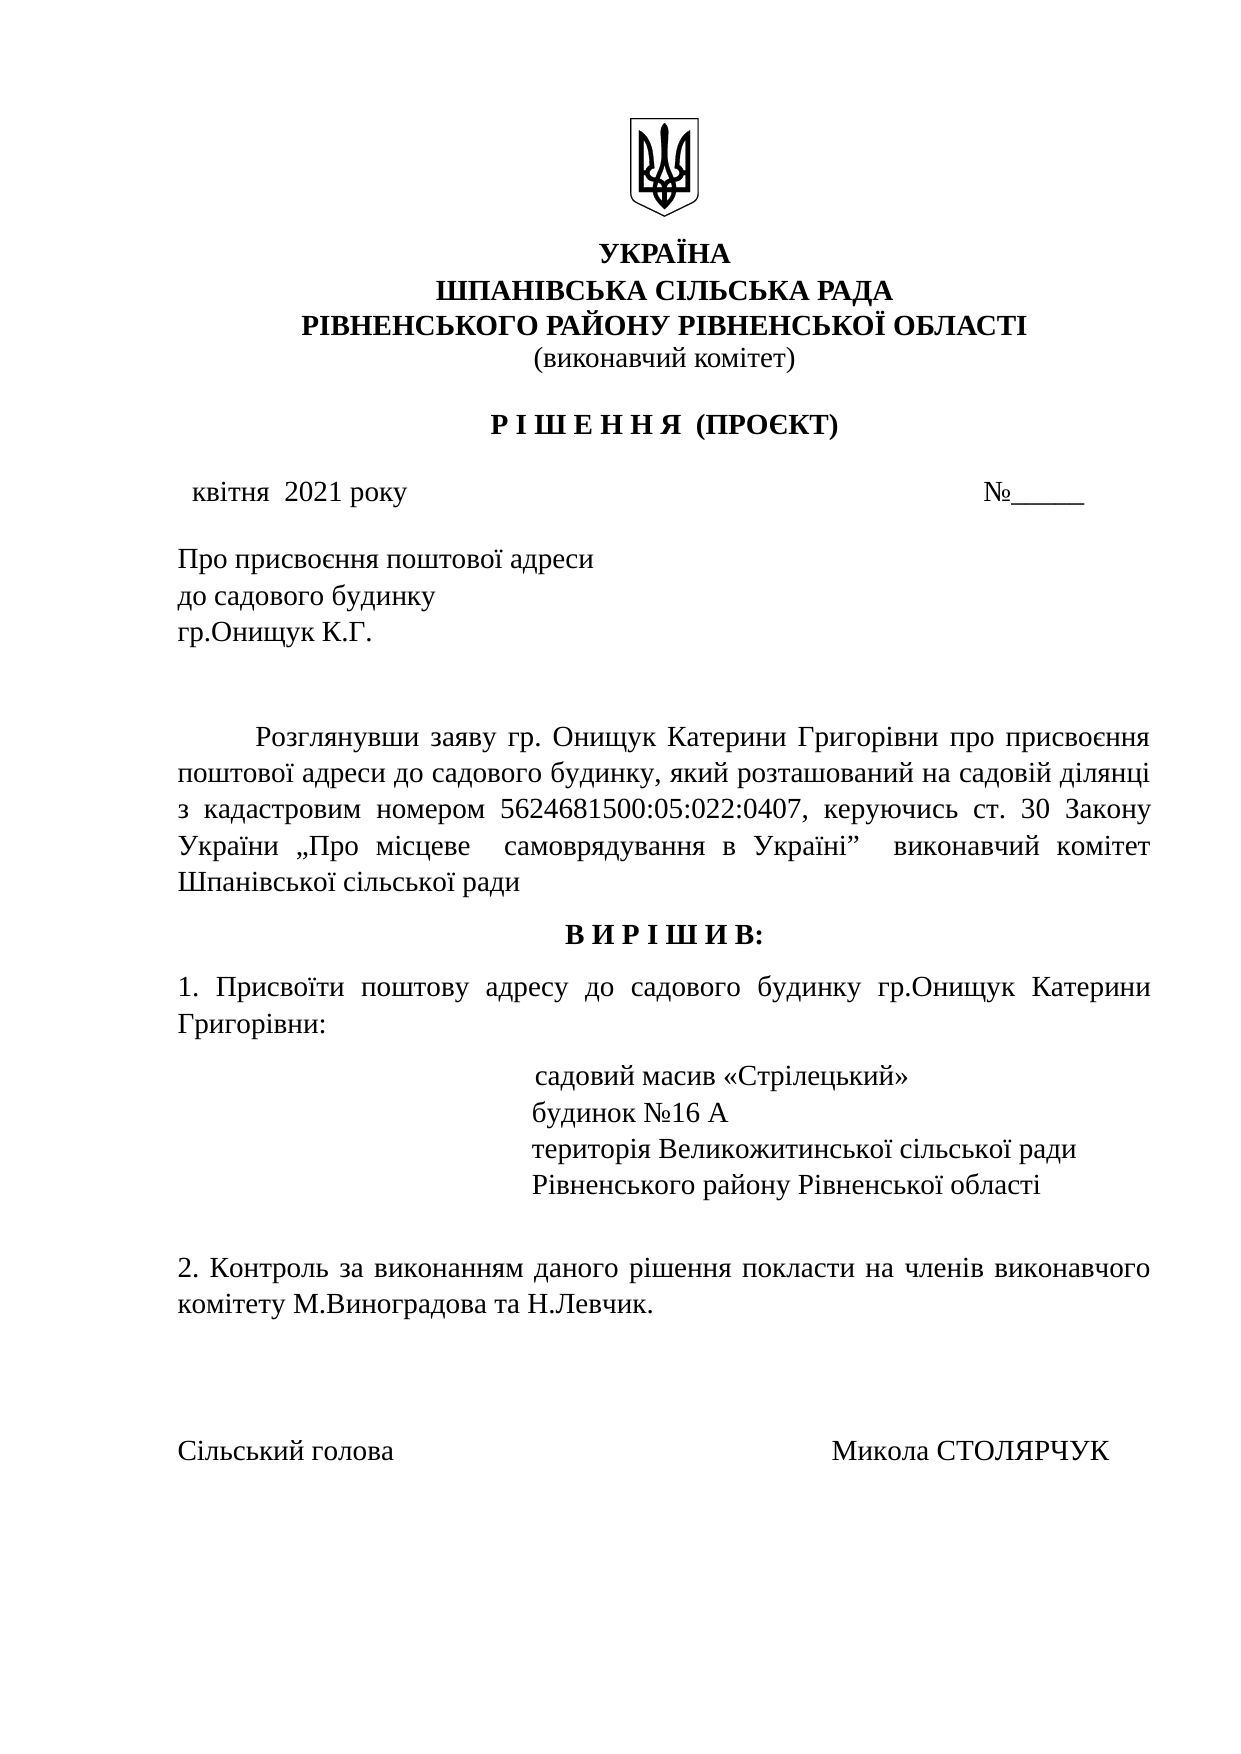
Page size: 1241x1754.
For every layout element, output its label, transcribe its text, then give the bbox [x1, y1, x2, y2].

text (виконавчий комітет) [177, 340, 1152, 374]
text будинок №16 А [177, 1095, 1152, 1128]
text РІВНЕНСЬКОГО РАЙОНУ РІВНЕНСЬКОЇ ОБЛАСТІ [177, 317, 1152, 340]
text Розглянувши заяву гр. Онищук Катерини Григорівни про присвоєння поштової адреси до садового будинку, який розташований на садовій ділянці з кадастровим номером 5624681500:05:022:0407, керуючись ст. 30 Закону України „Про місцеве самоврядування в Україні” виконавчий комітет Шпанівської сільської ради [177, 719, 1152, 897]
text Про присвоєння поштової адреси [177, 541, 1152, 575]
text Сільський голова Микола СТОЛЯРЧУК [177, 1433, 1152, 1466]
text гр.Онищук К.Г. [177, 614, 1152, 647]
text Рівненського району Рівненської області [177, 1167, 1152, 1201]
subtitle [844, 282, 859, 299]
text 1. Присвоїти поштову адресу до садового будинку гр.Онищук Катерини Григорівни: [177, 969, 1152, 1039]
text Україна [177, 236, 1152, 269]
subtitle ШПАНІВСЬКА сільська рада [177, 282, 853, 305]
text квітня 2021 року №_____ [177, 474, 1152, 508]
text садовий масив «Стрілецький» [177, 1058, 1152, 1092]
text до садового будинку [177, 578, 1152, 611]
text Р І Ш Е Н Н Я (ПРОЄКТ) [177, 407, 1152, 441]
text 2. Контроль за виконанням даного рішення покласти на членів виконавчого комітету М.Виноградова та Н.Левчик. [177, 1250, 1152, 1320]
subtitle ШПАНІВСЬКА сільська рада [871, 282, 1152, 305]
text територія Великожитинської сільської ради [177, 1131, 1152, 1164]
text В И Р І Ш И В: [177, 917, 1152, 950]
